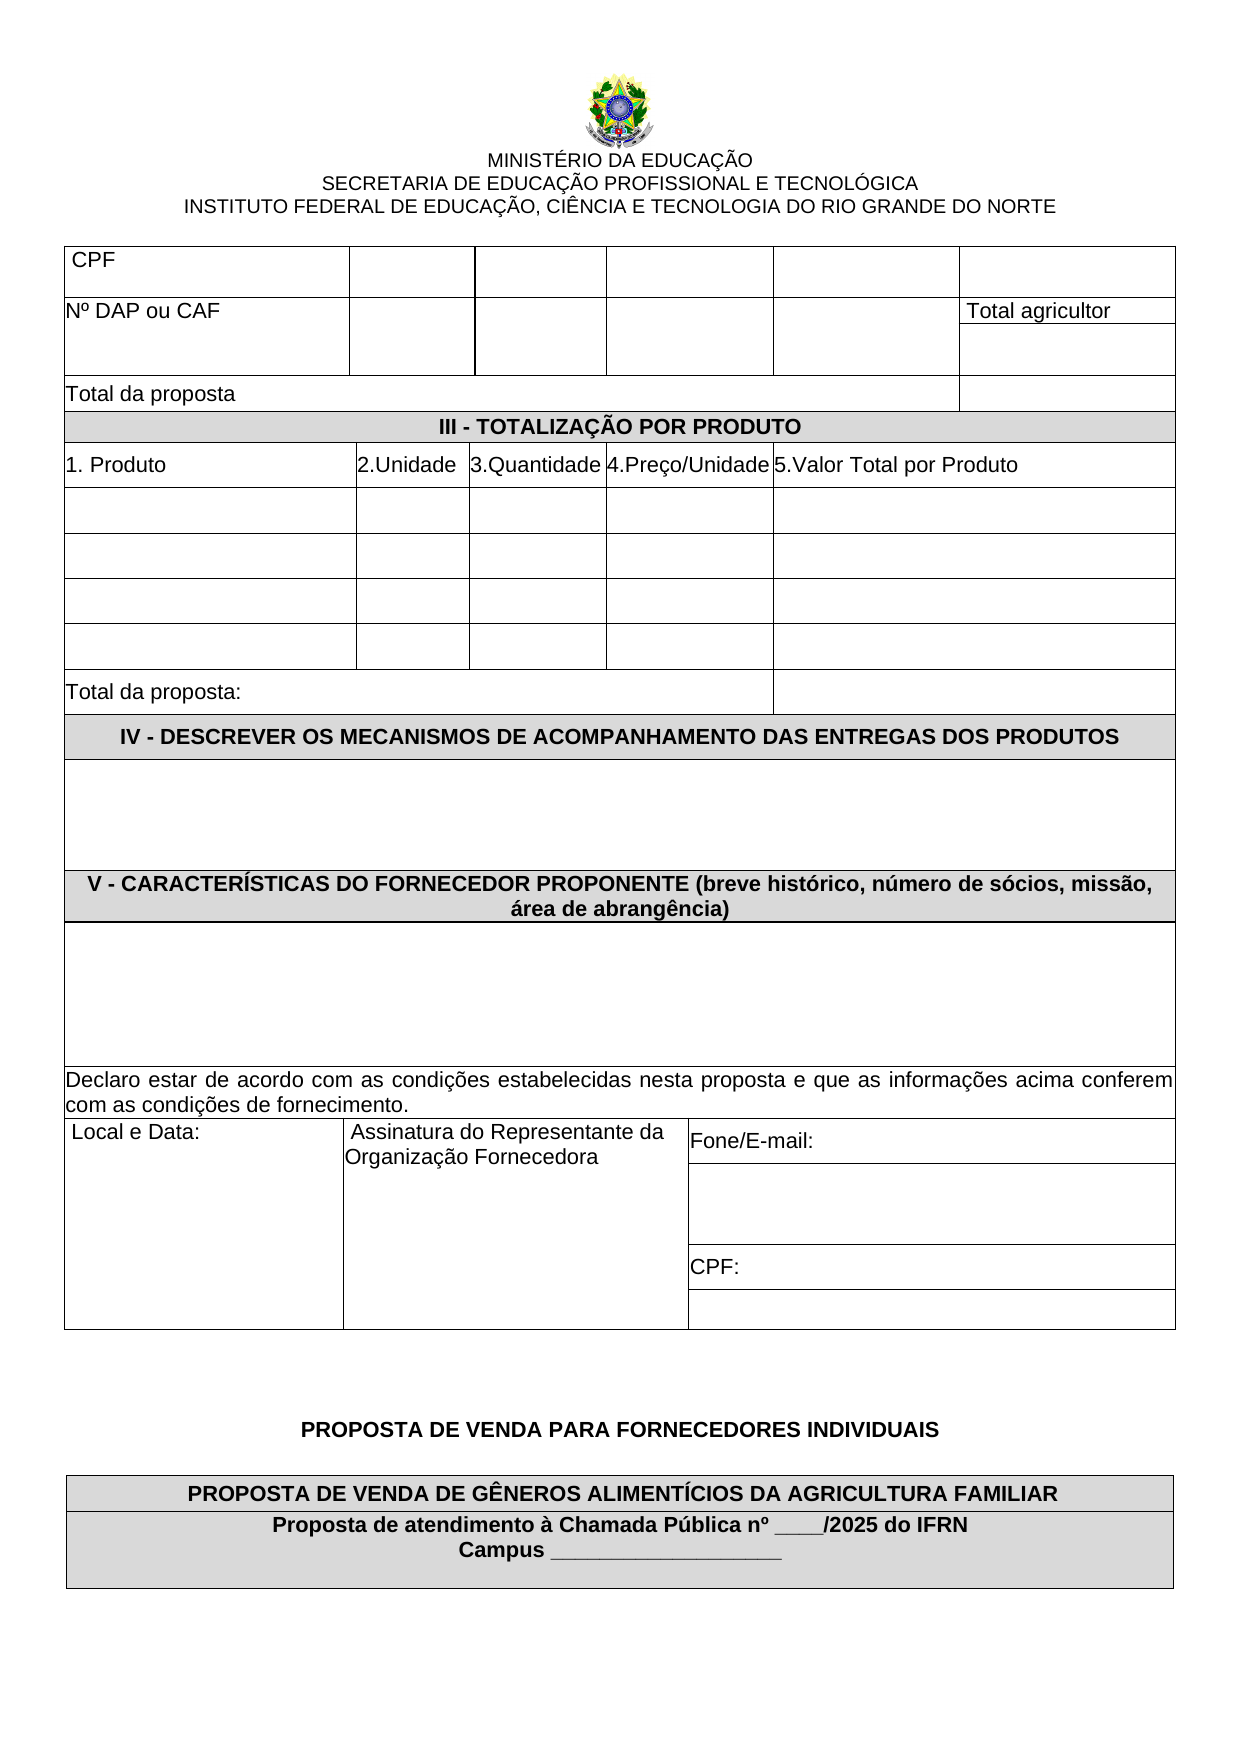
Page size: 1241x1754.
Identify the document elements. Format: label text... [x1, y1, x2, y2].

table_cell [350, 247, 474, 297]
table_cell [65, 579, 356, 623]
table_cell Assinatura do Representante da Organização Fornecedora [344, 1119, 688, 1329]
text PROPOSTA DE VENDA PARA FORNECEDORES INDIVIDUAIS [177, 1417, 1063, 1442]
table_cell [65, 534, 356, 578]
table_cell Total agricultor [960, 298, 1175, 323]
table_cell [774, 624, 1175, 668]
table_cell [607, 579, 773, 623]
table_cell [357, 534, 469, 578]
table_cell [689, 1164, 1175, 1243]
table_cell Proposta de atendimento à Chamada Pública nº ____/2025 do IFRN Campus ___________________ [67, 1512, 1173, 1588]
table_cell [607, 298, 773, 375]
table_cell [65, 488, 356, 532]
table_cell IV - DESCREVER OS MECANISMOS DE ACOMPANHAMENTO DAS ENTREGAS DOS PRODUTOS [65, 715, 1175, 759]
table_cell [774, 579, 1175, 623]
table_cell 4.Preço/Unidade [607, 443, 773, 487]
table_header PROPOSTA DE VENDA DE GÊNEROS ALIMENTÍCIOS DA AGRICULTURA FAMILIAR [67, 1476, 1173, 1511]
table_cell Nº DAP ou CAF [65, 298, 349, 375]
table_cell 2.Unidade [357, 443, 469, 487]
table_cell Local e Data: [65, 1119, 343, 1329]
table_cell [774, 298, 959, 375]
table_cell CPF [65, 247, 349, 297]
table_cell [774, 670, 1175, 714]
table_cell [350, 298, 474, 375]
table_cell [470, 624, 606, 668]
table_cell Total da proposta: [65, 670, 773, 714]
table_cell [607, 247, 773, 297]
table_cell Total da proposta [65, 376, 959, 411]
table_cell [689, 1290, 1175, 1329]
table_cell Declaro estar de acordo com as condições estabelecidas nesta proposta e que as informações acima conferem com as condições de fornecimento. [65, 1067, 1175, 1117]
table_cell 1. Produto [65, 443, 356, 487]
table_cell [960, 247, 1175, 297]
table_cell [774, 488, 1175, 532]
table_cell [357, 579, 469, 623]
table_cell [357, 624, 469, 668]
table_cell [774, 247, 959, 297]
table_cell [65, 923, 1175, 1066]
table_cell V - CARACTERÍSTICAS DO FORNECEDOR PROPONENTE (breve histórico, número de sócios, missão, área de abrangência) [65, 871, 1175, 921]
table_cell 5.Valor Total por Produto [774, 443, 1175, 487]
table_cell III - TOTALIZAÇÃO POR PRODUTO [65, 412, 1175, 442]
table_cell 3.Quantidade [470, 443, 606, 487]
table_cell [470, 488, 606, 532]
table_cell [65, 624, 356, 668]
table_cell [357, 488, 469, 532]
table_cell [476, 247, 606, 297]
picture [585, 73, 655, 150]
table_cell [65, 760, 1175, 870]
table_cell [476, 298, 606, 375]
table_cell [607, 534, 773, 578]
table_cell [470, 534, 606, 578]
table_cell Fone/E-mail: [689, 1119, 1175, 1163]
table_cell [607, 624, 773, 668]
table_cell [607, 488, 773, 532]
table_cell CPF: [689, 1245, 1175, 1289]
table_cell [960, 324, 1175, 375]
table_cell [470, 579, 606, 623]
table_cell [774, 534, 1175, 578]
table_cell [960, 376, 1175, 411]
